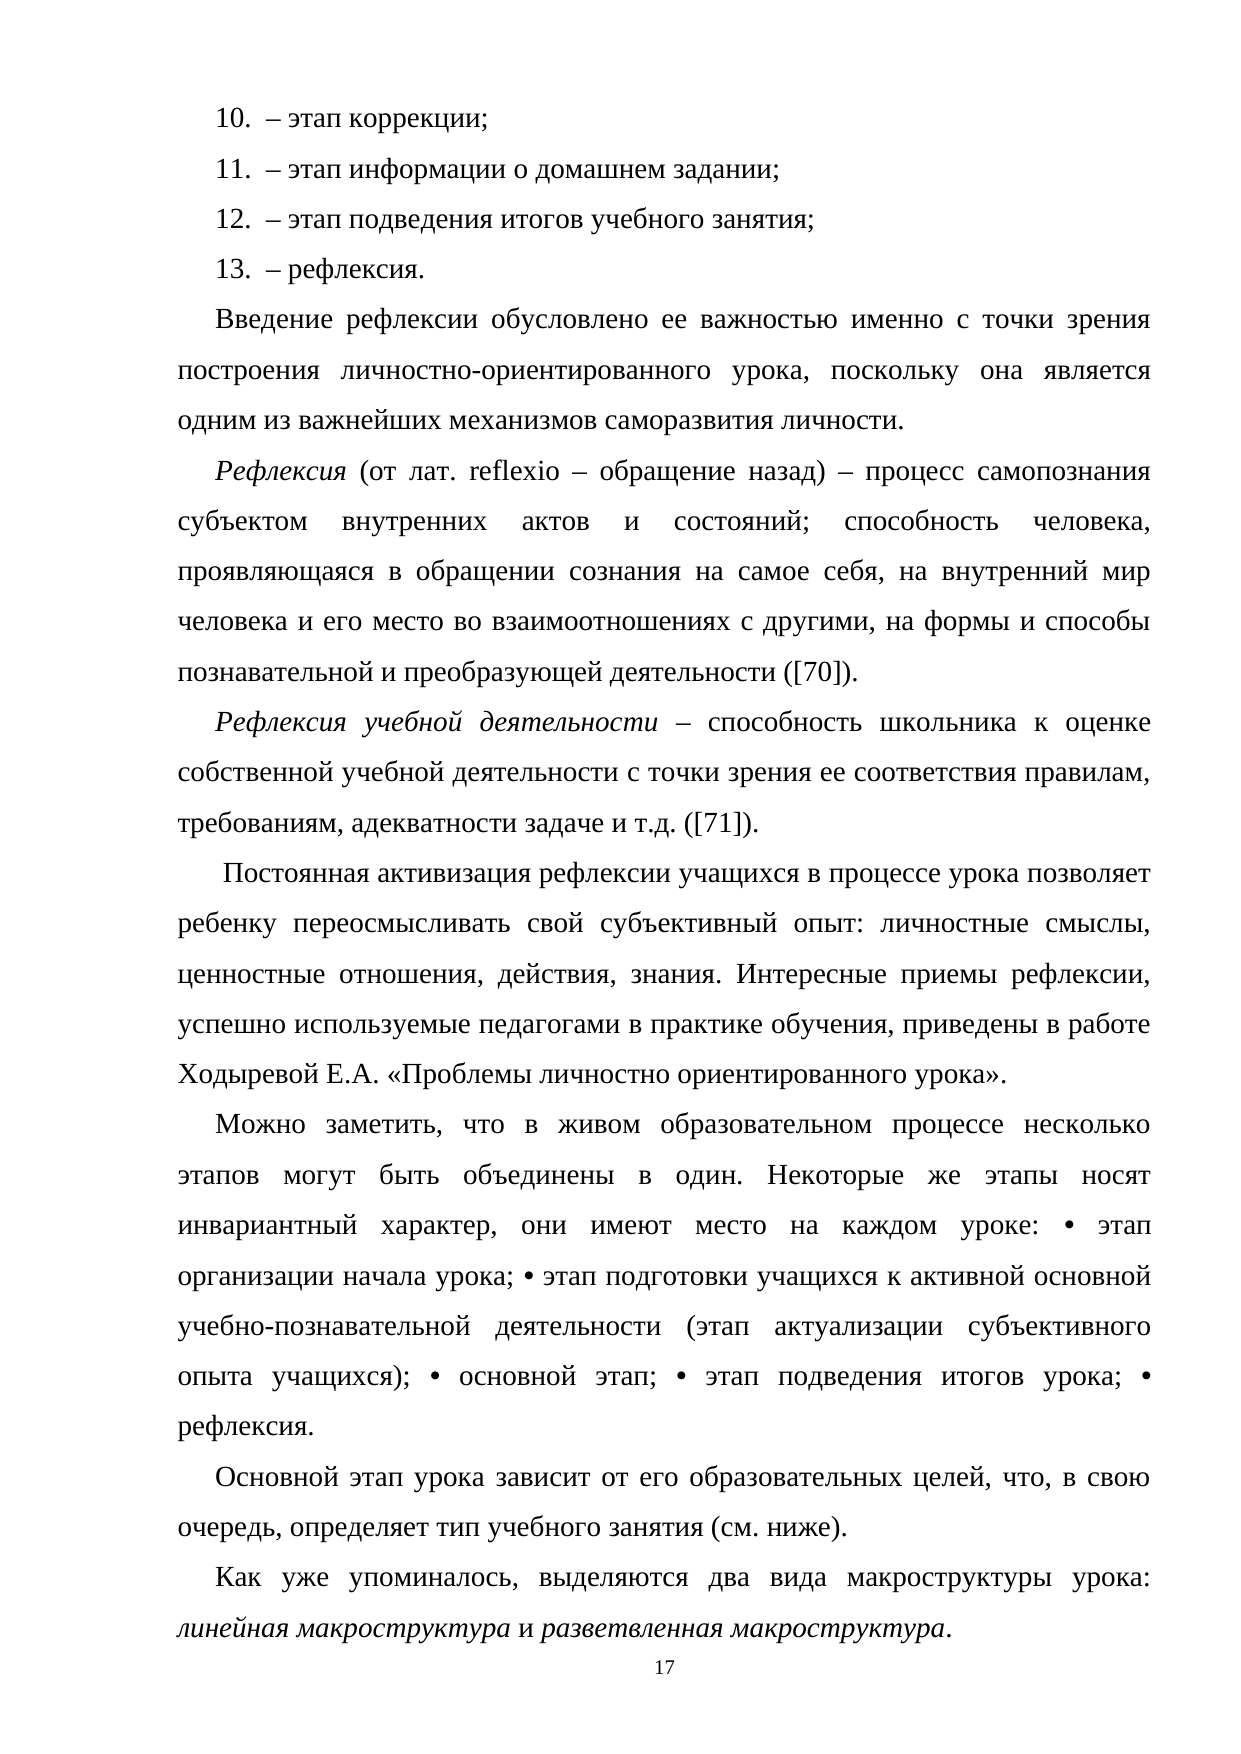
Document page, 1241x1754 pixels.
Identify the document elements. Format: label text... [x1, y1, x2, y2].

text Рефлексия (от лат. reflexio – обращение назад) – процесс самопознания субъектом внутренних актов и состояний; способность человека, проявляющаяся в обращении сознания на самое себя, на внутренний мир человека и его место во взаимоотношениях с другими, на формы и способы познавательной и преобразующей деятельности ([70]). [177, 453, 1152, 687]
list – этап коррекции; [177, 100, 1152, 134]
text Рефлексия учебной деятельности – способность школьника к оценке собственной учебной деятельности с точки зрения ее соответствия правилам, требованиям, адекватности задаче и т.д. ([71]). [177, 704, 1152, 838]
list – этап подведения итогов учебного занятия; [177, 201, 1152, 234]
text Введение рефлексии обусловлено ее важностью именно с точки зрения построения личностно-ориентированного урока, поскольку она является одним из важнейших механизмов саморазвития личности. [177, 302, 1152, 436]
text Как уже упоминалось, выделяются два вида макроструктуры урока: линейная макроструктура и разветвленная макроструктура. [177, 1559, 1152, 1643]
text Можно заметить, что в живом образовательном процессе несколько этапов могут быть объединены в один. Некоторые же этапы носят инвариантный характер, они имеют место на каждом уроке: • этап организации начала урока; • этап подготовки учащихся к активной основной учебно-познавательной деятельности (этап актуализации субъективного опыта учащихся); • основной этап; • этап подведения итогов урока; • рефлексия. [177, 1107, 1152, 1442]
list – рефлексия. [177, 251, 1152, 285]
list – этап информации о домашнем задании; [177, 151, 1152, 184]
text Основной этап урока зависит от его образовательных целей, что, в свою очередь, определяет тип учебного занятия (см. ниже). [177, 1459, 1152, 1543]
text Постоянная активизация рефлексии учащихся в процессе урока позволяет ребенку переосмысливать свой субъективный опыт: личностные смыслы, ценностные отношения, действия, знания. Интересные приемы рефлексии, успешно используемые педагогами в практике обучения, приведены в работе Ходыревой Е.А. «Проблемы личностно ориентированного урока». [177, 855, 1152, 1090]
